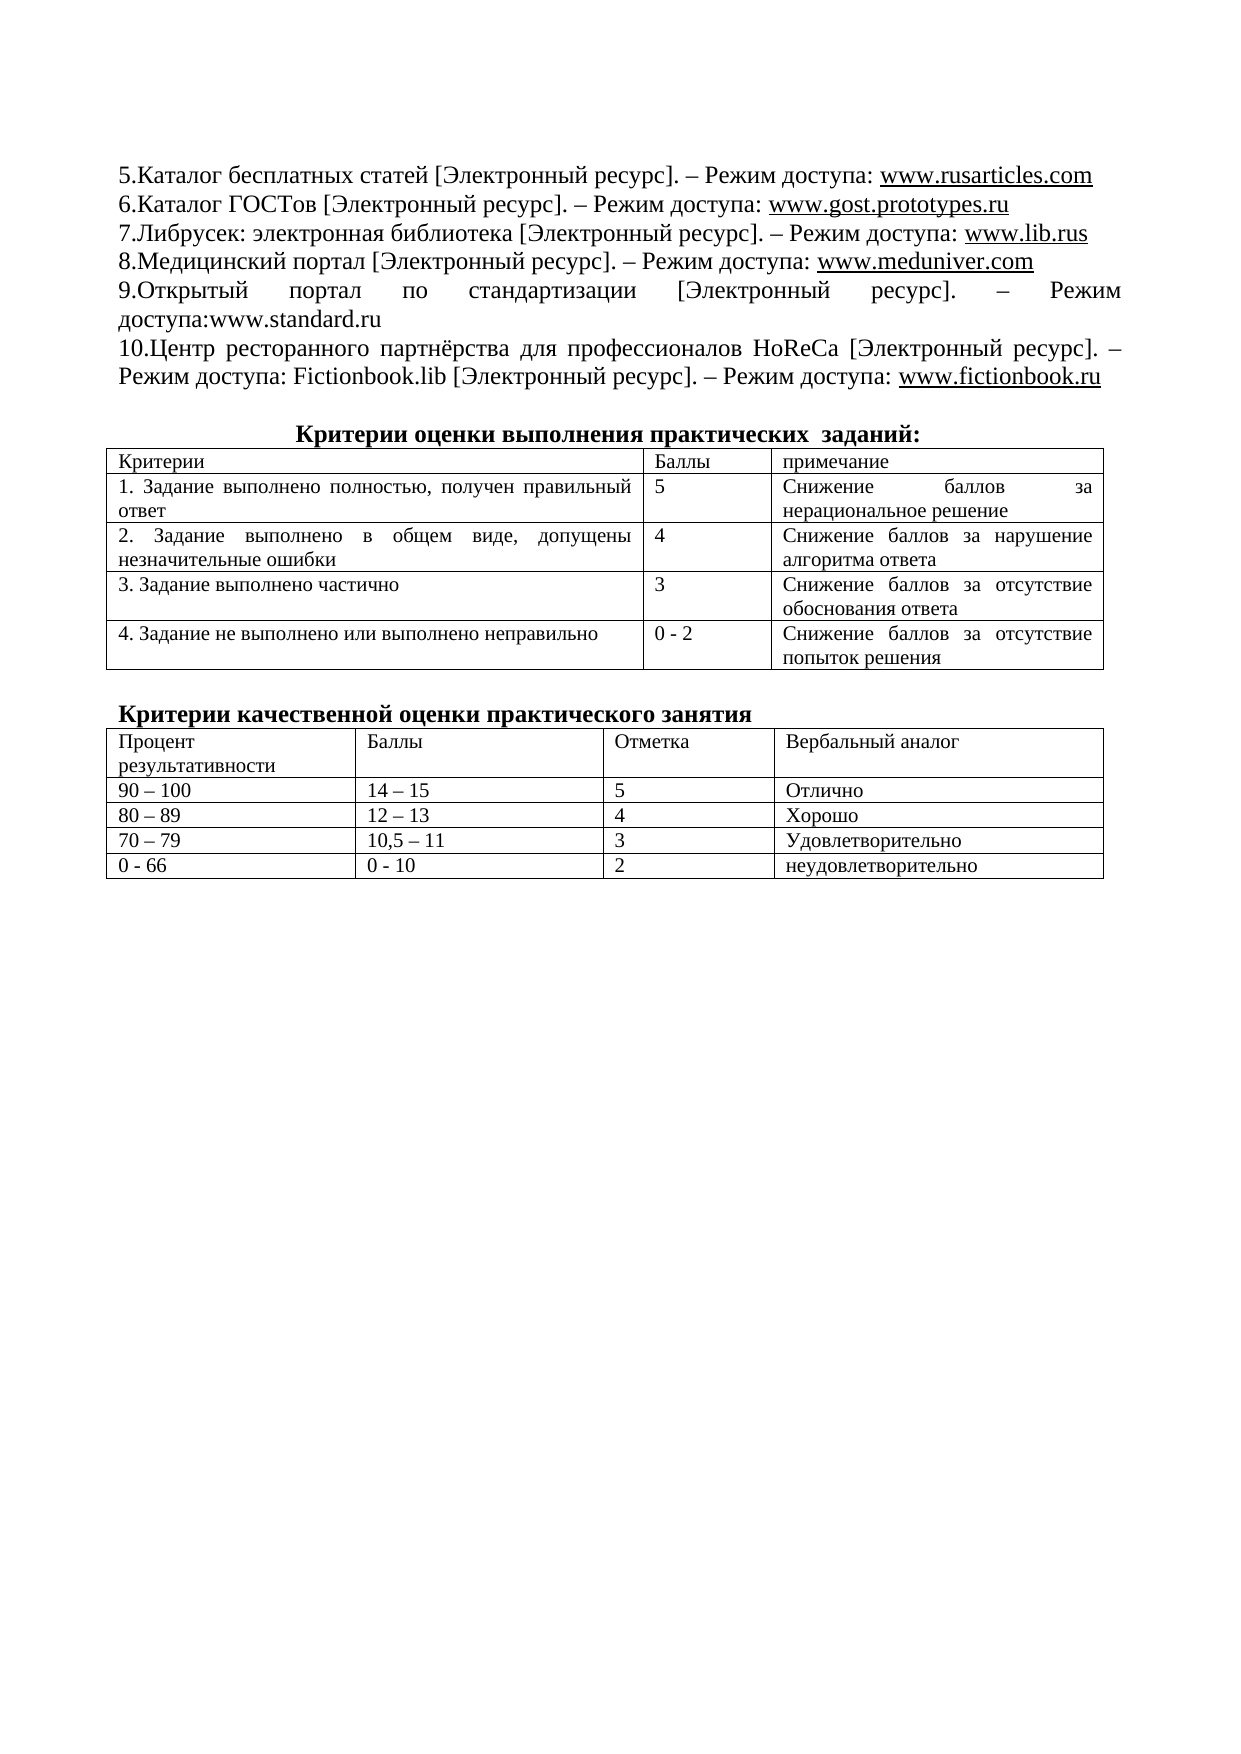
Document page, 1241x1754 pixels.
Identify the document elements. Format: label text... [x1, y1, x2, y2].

text 9.Открытый портал по стандартизации [Электронный ресурс]. – Режим доступа:www.standard.ru [118, 275, 1122, 333]
table_header Баллы [356, 729, 603, 777]
table_cell Снижение баллов за отсутствие обоснования ответа [772, 572, 1103, 620]
table_cell 5 [604, 778, 774, 802]
table_cell Удовлетворительно [775, 828, 1103, 852]
table_cell 5 [644, 474, 771, 522]
table_cell 3. Задание выполнено частично [107, 572, 643, 620]
table_header Отметка [604, 729, 774, 777]
text 5.Каталог бесплатных статей [Электронный ресурс]. – Режим доступа: www.rusarticles.com [118, 160, 1122, 189]
table_header Баллы [644, 449, 771, 473]
table_cell 14 – 15 [356, 778, 603, 802]
table_cell 2. Задание выполнено в общем виде, допущены незначительные ошибки [107, 523, 643, 571]
table_cell 90 – 100 [107, 778, 355, 802]
table_cell 0 - 2 [644, 621, 771, 669]
table_cell Отлично [775, 778, 1103, 802]
table_cell 0 - 66 [107, 854, 355, 877]
table_cell 80 – 89 [107, 803, 355, 827]
text Критерии оценки выполнения практических заданий: [295, 419, 1122, 448]
table_cell 12 – 13 [356, 803, 603, 827]
table_header Критерии [107, 449, 643, 473]
table_header Процент результативности [107, 729, 355, 777]
table_cell 2 [604, 854, 774, 877]
table_header примечание [772, 449, 1103, 473]
text Критерии качественной оценки практического занятия [118, 699, 1122, 728]
table_cell 3 [604, 828, 774, 852]
table_cell Снижение баллов за нарушение алгоритма ответа [772, 523, 1103, 571]
table_cell 4 [604, 803, 774, 827]
text 7.Либрусек: электронная библиотека [Электронный ресурс]. – Режим доступа: www.lib.rus [118, 218, 1122, 246]
table_cell Снижение баллов за нерациональное решение [772, 474, 1103, 522]
table_cell Хорошо [775, 803, 1103, 827]
table_cell 70 – 79 [107, 828, 355, 852]
table_cell Снижение баллов за отсутствие попыток решения [772, 621, 1103, 669]
table_cell 3 [644, 572, 771, 620]
text 10.Центр ресторанного партнёрства для профессионалов HoReCa [Электронный ресурс]. – Режим доступа: Fictionbook.lib [Электронный ресурс]. – Режим доступа: www.fictionbook.ru [118, 333, 1122, 390]
text 6.Каталог ГОСТов [Электронный ресурс]. – Режим доступа: www.gost.prototypes.ru [118, 189, 1122, 218]
table_cell 0 - 10 [356, 854, 603, 877]
table_cell 10,5 – 11 [356, 828, 603, 852]
table_header Вербальный аналог [775, 729, 1103, 777]
table_cell 4. Задание не выполнено или выполнено неправильно [107, 621, 643, 669]
table_cell неудовлетворительно [775, 854, 1103, 877]
table_cell 4 [644, 523, 771, 571]
table_cell 1. Задание выполнено полностью, получен правильный ответ [107, 474, 643, 522]
text 8.Медицинский портал [Электронный ресурс]. – Режим доступа: www.meduniver.com [118, 246, 1122, 275]
